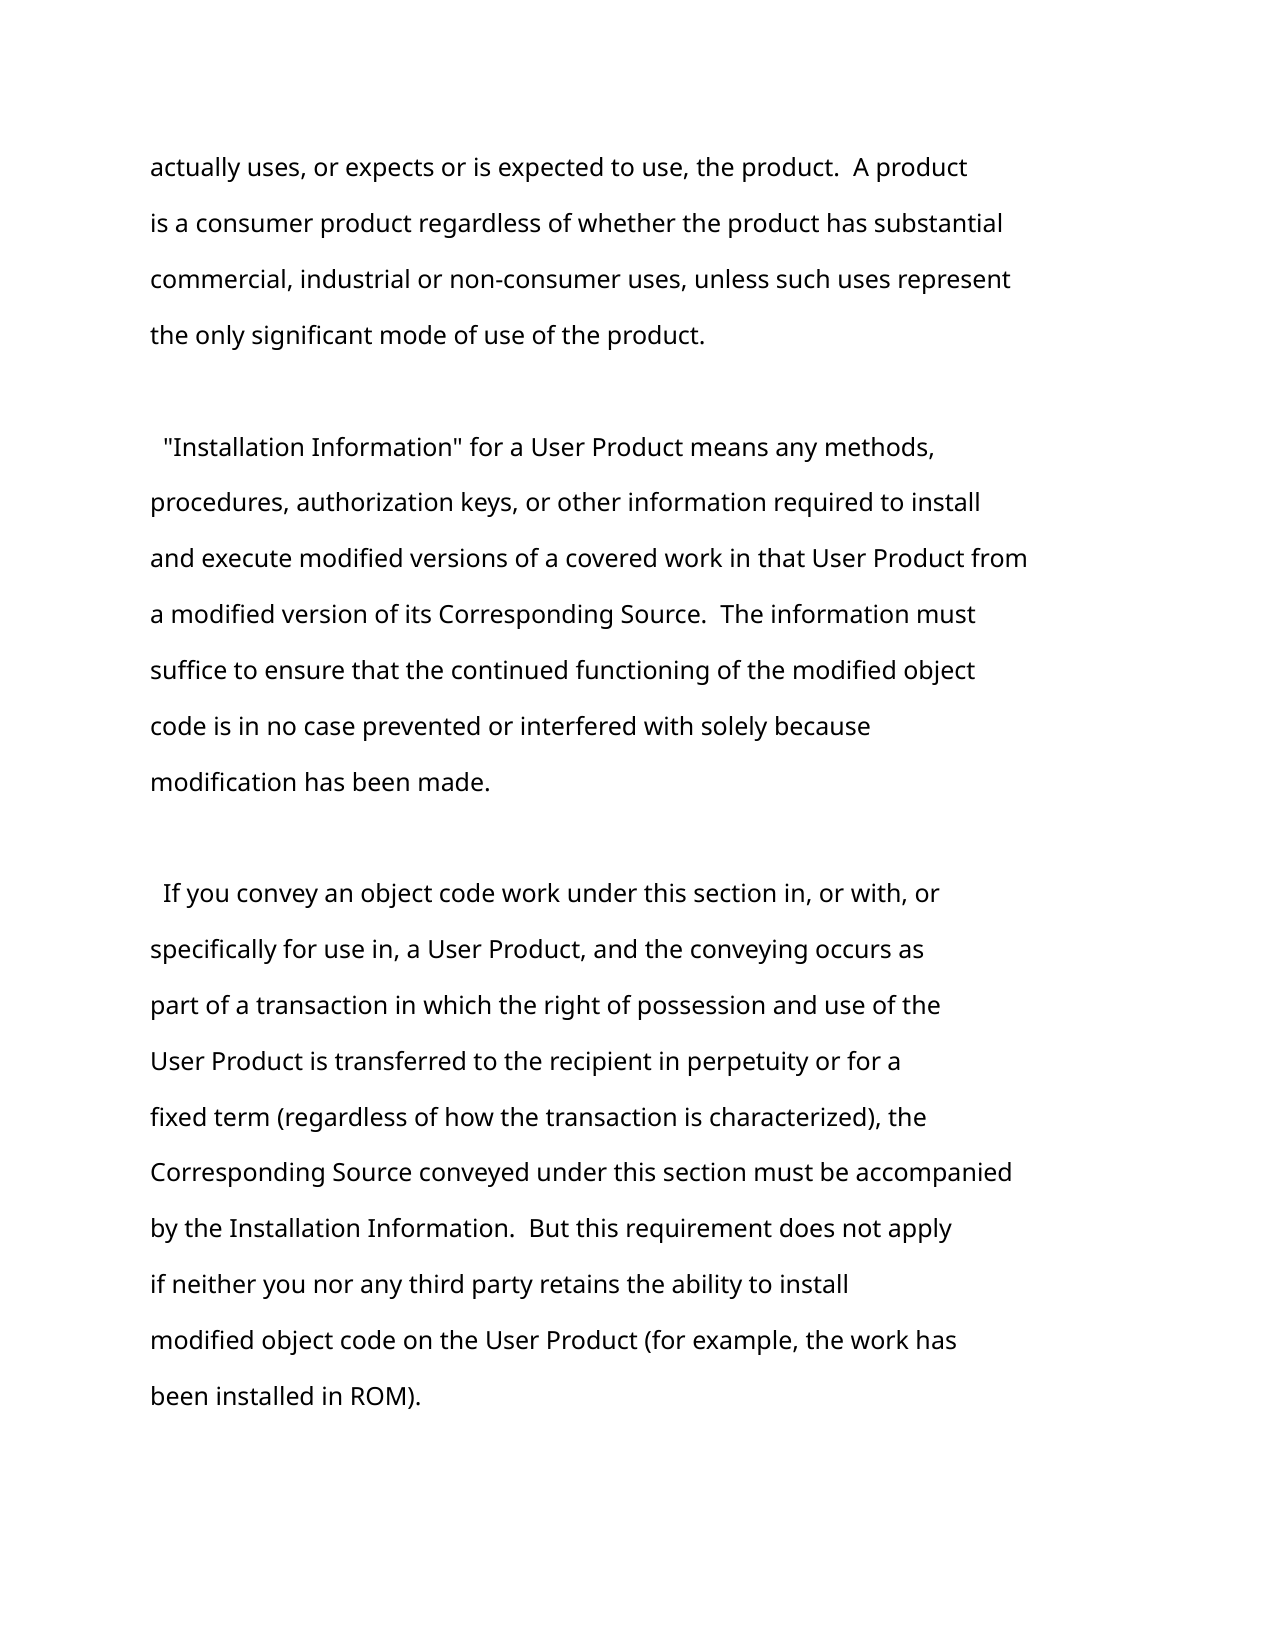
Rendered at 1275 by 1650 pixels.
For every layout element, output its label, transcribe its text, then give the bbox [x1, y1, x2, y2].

text been installed in ROM). [150, 1378, 1125, 1412]
text procedures, authorization keys, or other information required to install [150, 485, 1125, 519]
text a modified version of its Corresponding Source. The information must [150, 597, 1125, 631]
text If you convey an object code work under this section in, or with, or [150, 876, 1125, 910]
text if neither you nor any third party retains the ability to install [150, 1267, 1125, 1301]
text suffice to ensure that the continued functioning of the modified object [150, 652, 1125, 687]
text commercial, industrial or non-consumer uses, unless such uses represent [150, 262, 1125, 296]
text part of a transaction in which the right of possession and use of the [150, 987, 1125, 1022]
text specifically for use in, a User Product, and the conveying occurs as [150, 932, 1125, 966]
text code is in no case prevented or interfered with solely because [150, 708, 1125, 742]
text is a consumer product regardless of whether the product has substantial [150, 206, 1125, 240]
text the only significant mode of use of the product. [150, 317, 1125, 352]
text User Product is transferred to the recipient in perpetuity or for a [150, 1043, 1125, 1077]
text fixed term (regardless of how the transaction is characterized), the [150, 1099, 1125, 1133]
text modified object code on the User Product (for example, the work has [150, 1322, 1125, 1357]
text "Installation Information" for a User Product means any methods, [150, 429, 1125, 463]
text modification has been made. [150, 764, 1125, 798]
text by the Installation Information. But this requirement does not apply [150, 1211, 1125, 1245]
text and execute modified versions of a covered work in that User Product from [150, 541, 1125, 575]
text Corresponding Source conveyed under this section must be accompanied [150, 1155, 1125, 1189]
text actually uses, or expects or is expected to use, the product. A product [150, 150, 1125, 184]
